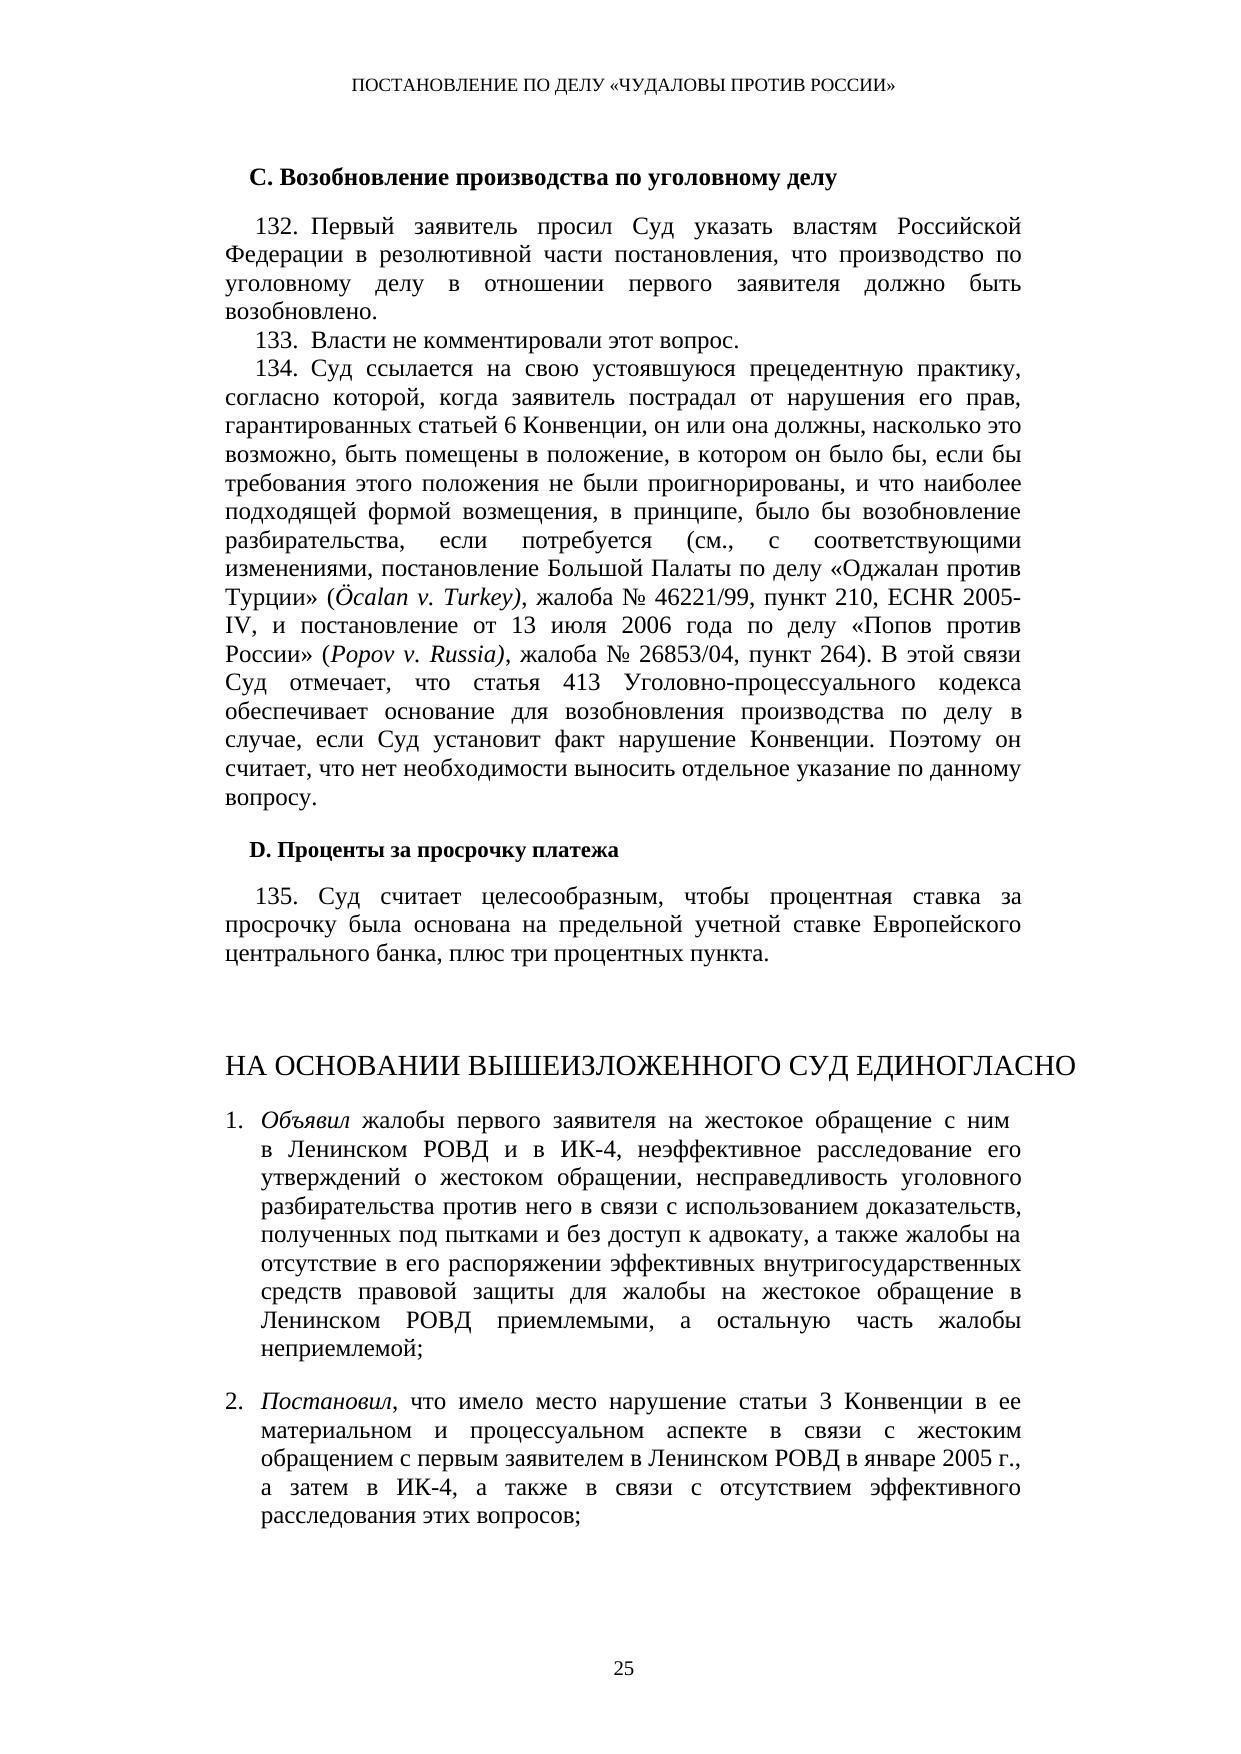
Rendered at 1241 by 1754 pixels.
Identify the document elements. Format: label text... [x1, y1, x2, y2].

list Суд ссылается на свою устоявшуюся прецедентную практику, согласно которой, когда заявитель пострадал от нарушения его прав, гарантированных статьей 6 Конвенции, он или она должны, насколько это возможно, быть помещены в положение, в котором он было бы, если бы требования этого положения не были проигнорированы, и что наиболее подходящей формой возмещения, в принципе, было бы возобновление разбирательства, если потребуется (см., с соответствующими изменениями, постановление Большой Палаты по делу «Оджалан против Турции» (Öcalan v. Turkey), жалоба № 46221/99, пункт 210, ECHR 2005-IV, и постановление от 13 июля 2006 года по делу «Попов против России» (Popov v. Russia), жалоба № 26853/04, пункт 264). В этой связи Суд отмечает, что статья 413 Уголовно-процессуального кодекса обеспечивает основание для возобновления производства по делу в случае, если Суд установит факт нарушение Конвенции. Поэтому он считает, что нет необходимости выносить отдельное указание по данному вопросу. [225, 354, 1022, 811]
text D. Проценты за просрочку платежа [249, 836, 1022, 862]
list Первый заявитель просил Суд указать властям Российской Федерации в резолютивной части постановления, что производство по уголовному делу в отношении первого заявителя должно быть возобновлено. [225, 211, 1022, 325]
text НА ОСНОВАНИИ ВЫШЕИЗЛОЖЕННОГО СУД ЕДИНОГЛАСНО [225, 1048, 1082, 1082]
list Постановил, что имело место нарушение статьи 3 Конвенции в ее материальном и процессуальном аспекте в связи с жестоким обращением с первым заявителем в Ленинском РОВД в январе 2005 г., а затем в ИК-4, а также в связи с отсутствием эффективного расследования этих вопросов; [225, 1387, 1022, 1530]
list Власти не комментировали этот вопрос. [254, 325, 1022, 354]
text C. Возобновление производства по уголовному делу [249, 162, 1022, 191]
text 135. Суд считает целесообразным, чтобы процентная ставка за просрочку была основана на предельной учетной ставке Европейского центрального банка, плюс три процентных пункта. [225, 881, 1022, 967]
list Объявил жалобы первого заявителя на жестокое обращение с ним в Ленинском РОВД и в ИК-4, неэффективное расследование его утверждений о жестоком обращении, несправедливость уголовного разбирательства против него в связи с использованием доказательств, полученных под пытками и без доступ к адвокату, а также жалобы на отсутствие в его распоряжении эффективных внутригосударственных средств правовой защиты для жалобы на жестокое обращение в Ленинском РОВД приемлемыми, а остальную часть жалобы неприемлемой; [225, 1106, 1022, 1362]
